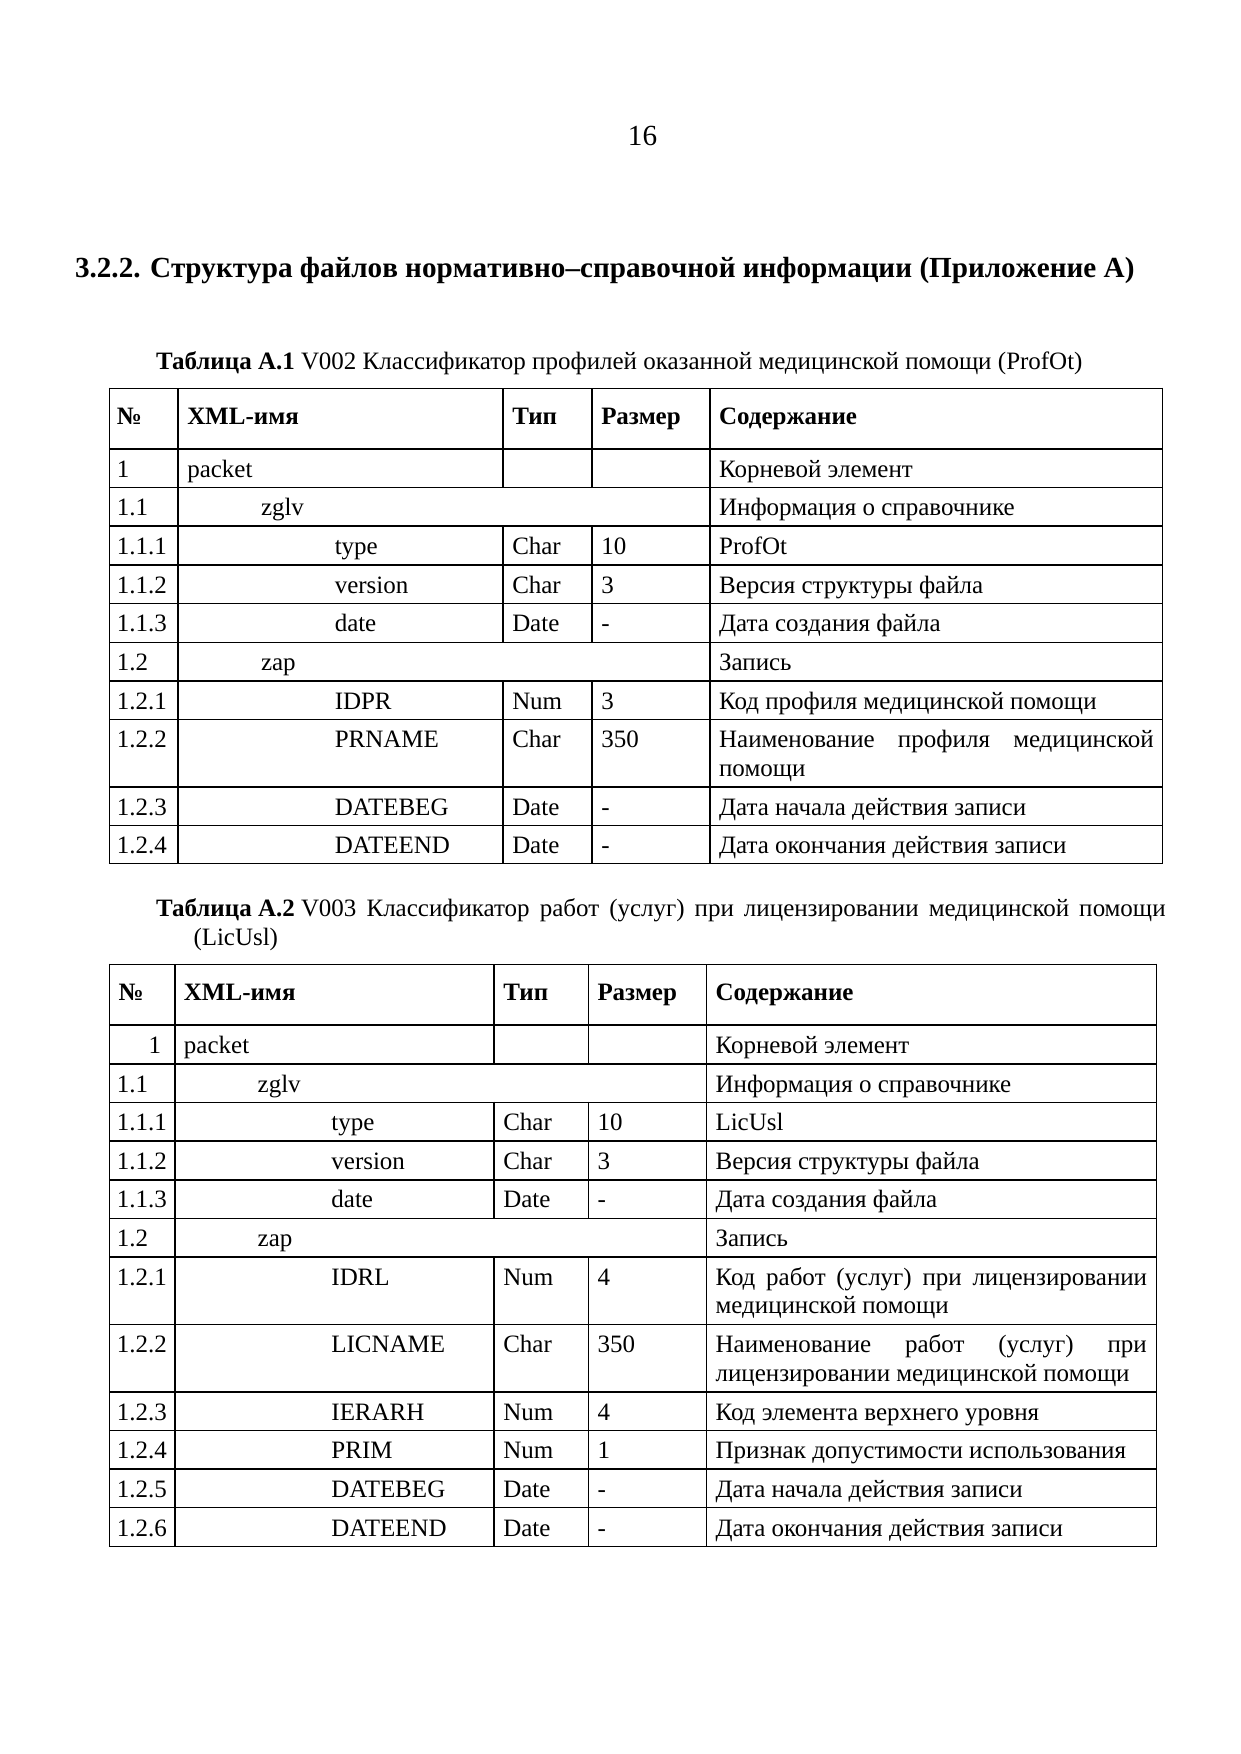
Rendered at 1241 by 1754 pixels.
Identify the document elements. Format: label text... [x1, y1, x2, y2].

table_cell Дата создания файла [707, 1181, 1156, 1217]
table_cell - [593, 826, 709, 863]
table_cell [504, 450, 591, 487]
table_cell 1 [110, 1026, 174, 1063]
table_cell 1 [589, 1431, 706, 1468]
table_cell date [176, 1181, 493, 1217]
table_header Содержание [711, 389, 1162, 448]
table_cell Запись [707, 1219, 1156, 1256]
table_cell Date [504, 826, 591, 863]
table_cell packet [179, 450, 502, 487]
table_cell 3 [593, 566, 709, 603]
table_cell 1.2 [110, 1219, 174, 1256]
table_cell version [179, 566, 502, 603]
table_cell 1.2.5 [110, 1470, 174, 1507]
table_cell 1.2.1 [110, 1258, 174, 1323]
table_cell LICNAME [176, 1325, 493, 1391]
table_cell Корневой элемент [711, 450, 1162, 487]
table_cell Дата начала действия записи [707, 1470, 1156, 1507]
table_cell Char [495, 1103, 588, 1140]
table_cell 350 [593, 720, 709, 786]
list V003 Классификатор работ (услуг) при лицензировании медицинской помощи (LicUsl) [156, 893, 1166, 951]
table_cell Char [495, 1325, 588, 1391]
table_cell version [176, 1142, 493, 1179]
table_cell IERARH [176, 1393, 493, 1429]
table_cell - [593, 788, 709, 825]
table_cell Версия структуры файла [711, 566, 1162, 603]
table_cell 1.2.2 [110, 1325, 174, 1391]
table_cell DATEEND [179, 826, 502, 863]
table_header Размер [589, 965, 706, 1024]
table_cell 350 [589, 1325, 706, 1391]
table_cell Дата создания файла [711, 604, 1162, 641]
table_cell 1 [110, 450, 177, 487]
table_cell date [179, 604, 502, 641]
table_cell Информация о справочнике [707, 1065, 1156, 1102]
table_cell DATEBEG [179, 788, 502, 825]
table_cell Num [495, 1431, 588, 1468]
table_cell 1.1.1 [110, 527, 177, 564]
table_cell Char [504, 566, 591, 603]
table_cell ProfOt [711, 527, 1162, 564]
table_header Содержание [707, 965, 1156, 1024]
table_cell 4 [589, 1258, 706, 1323]
table_cell 1.1.3 [110, 1181, 174, 1217]
table_cell 1.2 [110, 643, 177, 680]
table_cell Date [495, 1508, 588, 1546]
table_cell Date [504, 604, 591, 641]
table_header № [110, 965, 174, 1024]
table_cell Признак допустимости использования [707, 1431, 1156, 1468]
table_header № [110, 389, 177, 448]
table_cell 1.1 [110, 488, 177, 525]
table_cell zglv [179, 488, 709, 525]
table_header XML-имя [176, 965, 493, 1024]
table_cell 4 [589, 1393, 706, 1429]
table_header Тип [495, 965, 588, 1024]
table_header XML-имя [179, 389, 502, 448]
table_cell [589, 1026, 706, 1063]
table_cell Date [495, 1181, 588, 1217]
table_cell Корневой элемент [707, 1026, 1156, 1063]
table_cell 1.2.6 [110, 1508, 174, 1546]
table_cell Дата окончания действия записи [711, 826, 1162, 863]
table_cell Char [504, 527, 591, 564]
table_cell 1.1 [110, 1065, 174, 1102]
table_cell 10 [589, 1103, 706, 1140]
table_cell 1.1.1 [110, 1103, 174, 1140]
table_cell Код работ (услуг) при лицензировании медицинской помощи [707, 1258, 1156, 1323]
table_cell type [176, 1103, 493, 1140]
table_cell Запись [711, 643, 1162, 680]
table_cell Num [504, 682, 591, 719]
table_cell zap [176, 1219, 706, 1256]
table_cell Date [495, 1470, 588, 1507]
table_cell Char [504, 720, 591, 786]
table_cell Date [504, 788, 591, 825]
table_cell LicUsl [707, 1103, 1156, 1140]
table_cell Дата начала действия записи [711, 788, 1162, 825]
table_cell Версия структуры файла [707, 1142, 1156, 1179]
table_cell IDPR [179, 682, 502, 719]
table_cell - [589, 1181, 706, 1217]
table_cell [495, 1026, 588, 1063]
table_cell Код профиля медицинской помощи [711, 682, 1162, 719]
table_cell - [589, 1470, 706, 1507]
table_header Тип [504, 389, 591, 448]
table_cell Код элемента верхнего уровня [707, 1393, 1156, 1429]
list V002 Классификатор профилей оказанной медицинской помощи (ProfOt) [156, 346, 1166, 375]
table_cell 1.2.3 [110, 788, 177, 825]
table_cell packet [176, 1026, 493, 1063]
table_header Размер [593, 389, 709, 448]
table_cell 1.1.3 [110, 604, 177, 641]
table_cell 1.1.2 [110, 566, 177, 603]
table_cell 3 [593, 682, 709, 719]
table_cell 1.2.4 [110, 1431, 174, 1468]
table_cell DATEBEG [176, 1470, 493, 1507]
table_cell Num [495, 1258, 588, 1323]
table_cell Наименование профиля медицинской помощи [711, 720, 1162, 786]
table_cell 1.2.3 [110, 1393, 174, 1429]
table_cell - [593, 604, 709, 641]
table_cell IDRL [176, 1258, 493, 1323]
table_cell 1.2.2 [110, 720, 177, 786]
table_cell - [589, 1508, 706, 1546]
table_cell zglv [176, 1065, 706, 1102]
table_cell Информация о справочнике [711, 488, 1162, 525]
table_cell [593, 450, 709, 487]
table_cell Char [495, 1142, 588, 1179]
subtitle Структура файлов нормативно–справочной информации (Приложение А) [43, 250, 1166, 283]
table_cell 1.2.4 [110, 826, 177, 863]
table_cell Num [495, 1393, 588, 1429]
table_cell 3 [589, 1142, 706, 1179]
table_cell 10 [593, 527, 709, 564]
table_cell type [179, 527, 502, 564]
table_cell PRIM [176, 1431, 493, 1468]
table_cell PRNAME [179, 720, 502, 786]
table_cell DATEEND [176, 1508, 493, 1546]
table_cell Наименование работ (услуг) при лицензировании медицинской помощи [707, 1325, 1156, 1391]
table_cell zap [179, 643, 709, 680]
table_cell Дата окончания действия записи [707, 1508, 1156, 1546]
table_cell 1.2.1 [110, 682, 177, 719]
table_cell 1.1.2 [110, 1142, 174, 1179]
